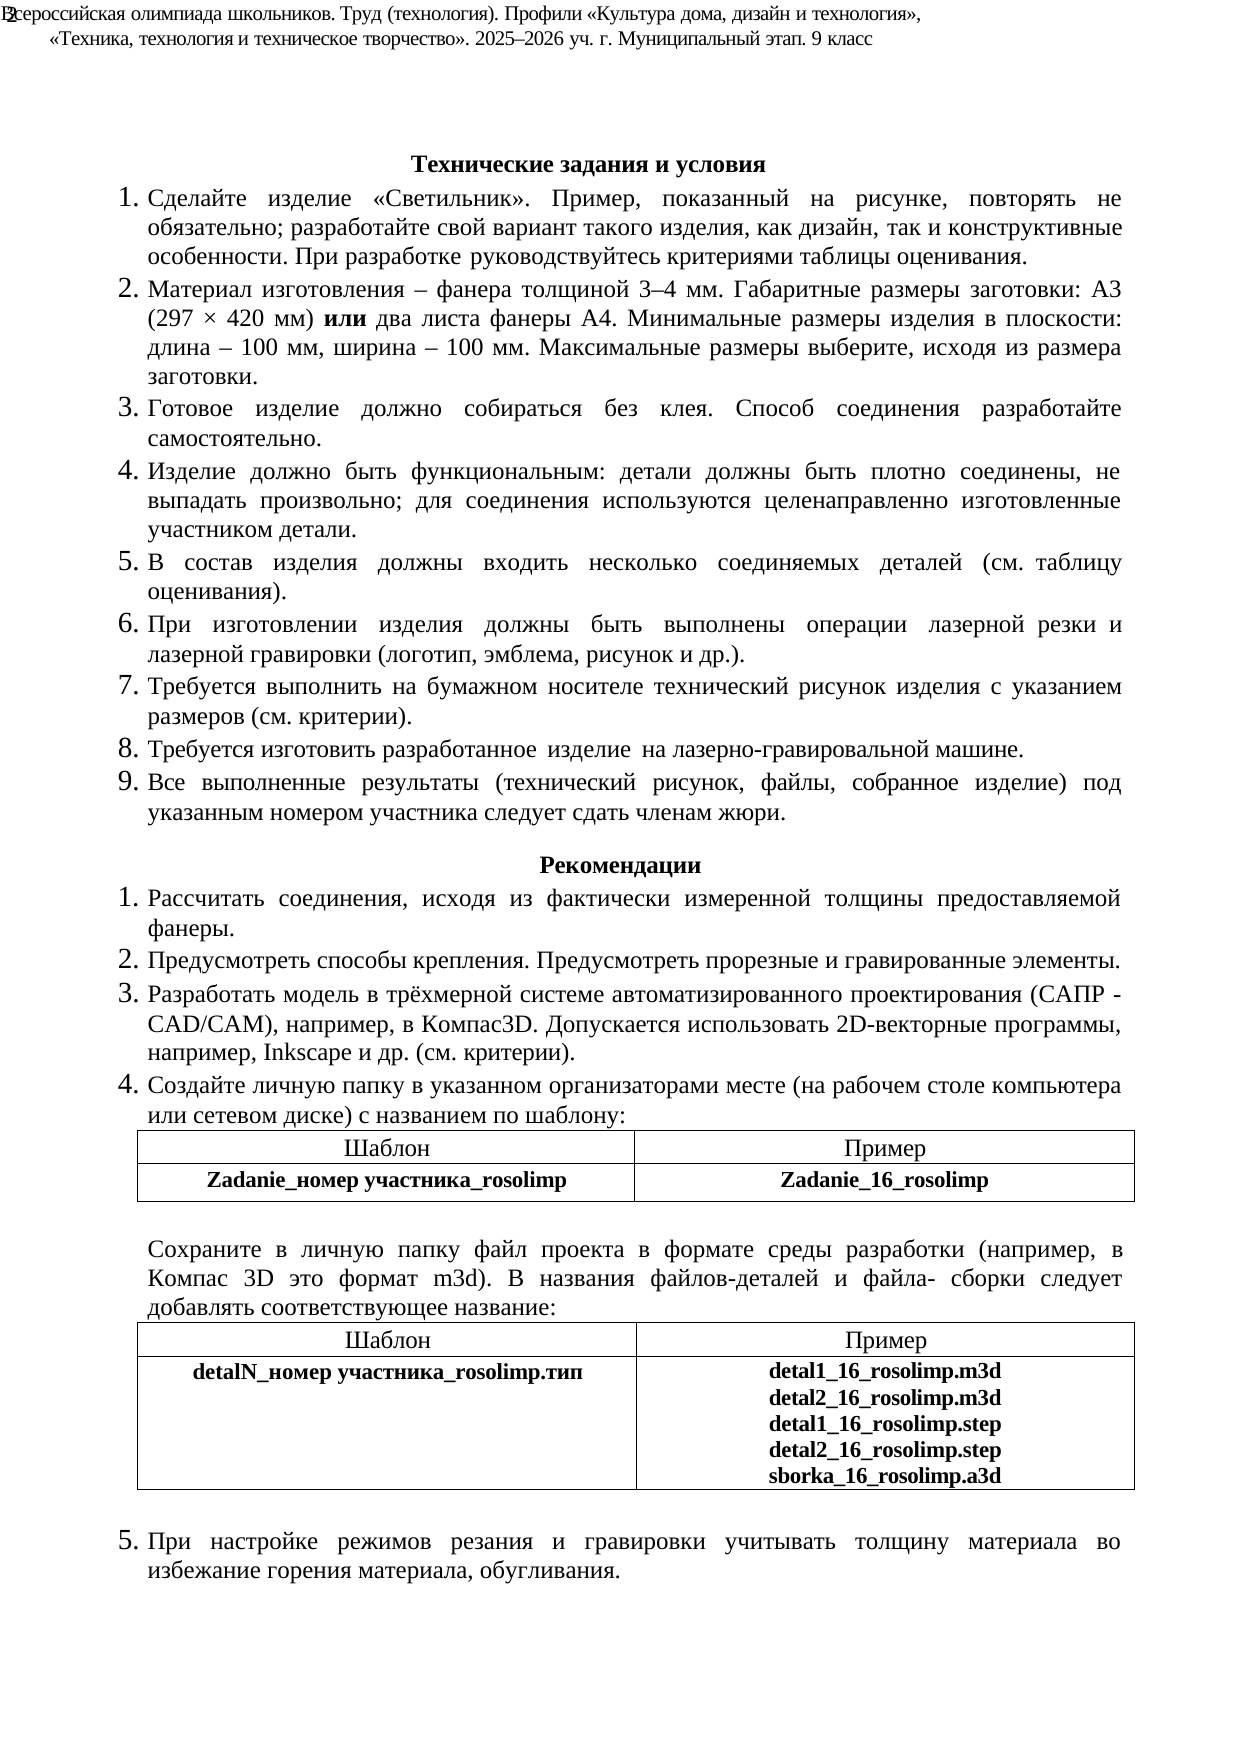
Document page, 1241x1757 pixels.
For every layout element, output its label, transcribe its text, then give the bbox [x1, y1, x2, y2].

list Создайте личную папку в указанном организаторами месте (на рабочем столе компьютера или сетевом диске) с названием по шаблону: [118, 1066, 1122, 1128]
list В состав изделия должны входить несколько соединяемых деталей (см. таблицу оценивания). [118, 543, 1123, 605]
table_cell Zadanie_16_rosolimp [635, 1164, 1134, 1201]
list При изготовлении изделия должны быть выполнены операции лазерной резки и лазерной гравировки (логотип, эмблема, рисунок и др.). [118, 605, 1122, 667]
list Рассчитать соединения, исходя из фактически измеренной толщины предоставляемой фанеры. [117, 879, 1122, 941]
list Материал изготовления – фанера толщиной 3–4 мм. Габаритные размеры заготовки: А3 (297 × 420 мм) или два листа фанеры А4. Минимальные размеры изделия в плоскости: длина – 100 мм, ширина – 100 мм. Максимальные размеры выберите, исходя из размера заготовки. [118, 270, 1123, 389]
table_cell Zadanie_номер участника_rosolimp [138, 1164, 634, 1201]
table_cell detalN_номер участника_rosolimp.тип [138, 1357, 636, 1489]
list Готовое изделие должно собираться без клея. Способ соединения разработайте самостоятельно. [118, 389, 1123, 452]
text Сохраните в личную папку файл проекта в формате среды разработки (например, в Компас 3D это формат m3d). В названия файлов-деталей и файла- сборки следует добавлять соответствующее название: [147, 1234, 1123, 1321]
list При настройке режимов резания и гравировки учитывать толщину материала во избежание горения материала, обугливания. [118, 1522, 1122, 1584]
subtitle Технические задания и условия [411, 145, 1137, 179]
table_header Шаблон [138, 1131, 634, 1163]
list Требуется изготовить разработанное изделие на лазерно-гравировальной машине. [118, 730, 1119, 763]
list Изделие должно быть функциональным: детали должны быть плотно соединены, не выпадать произвольно; для соединения используются целенаправленно изготовленные участником детали. [118, 452, 1122, 543]
list Требуется выполнить на бумажном носителе технический рисунок изделия с указанием размеров (см. критерии). [118, 667, 1123, 730]
table_header Пример [635, 1131, 1134, 1163]
subtitle Рекомендации [254, 850, 987, 879]
table_cell detal1_16_rosolimp.m3d detal2_16_rosolimp.m3d detal1_16_rosolimp.step detal2_16_rosolimp.step sborka_16_rosolimp.a3d [637, 1357, 1134, 1489]
list Разработать модель в трёхмерной системе автоматизированного проектирования (САПР - CAD/CAM), например, в Компас3D. Допускается использовать 2D-векторные программы, например, Inkscape и др. (см. критерии). [118, 975, 1122, 1066]
list Все выполненные результаты (технический рисунок, файлы, собранное изделие) под указанным номером участника следует сдать членам жюри. [118, 763, 1121, 826]
list Сделайте изделие «Светильник». Пример, показанный на рисунке, повторять не обязательно; разработайте свой вариант такого изделия, как дизайн, так и конструктивные особенности. При разработке руководствуйтесь критериями таблицы оценивания. [118, 179, 1123, 270]
list Предусмотреть способы крепления. Предусмотреть прорезные и гравированные элементы. [118, 942, 1121, 975]
table_header Пример [637, 1323, 1134, 1356]
table_header Шаблон [138, 1323, 636, 1356]
